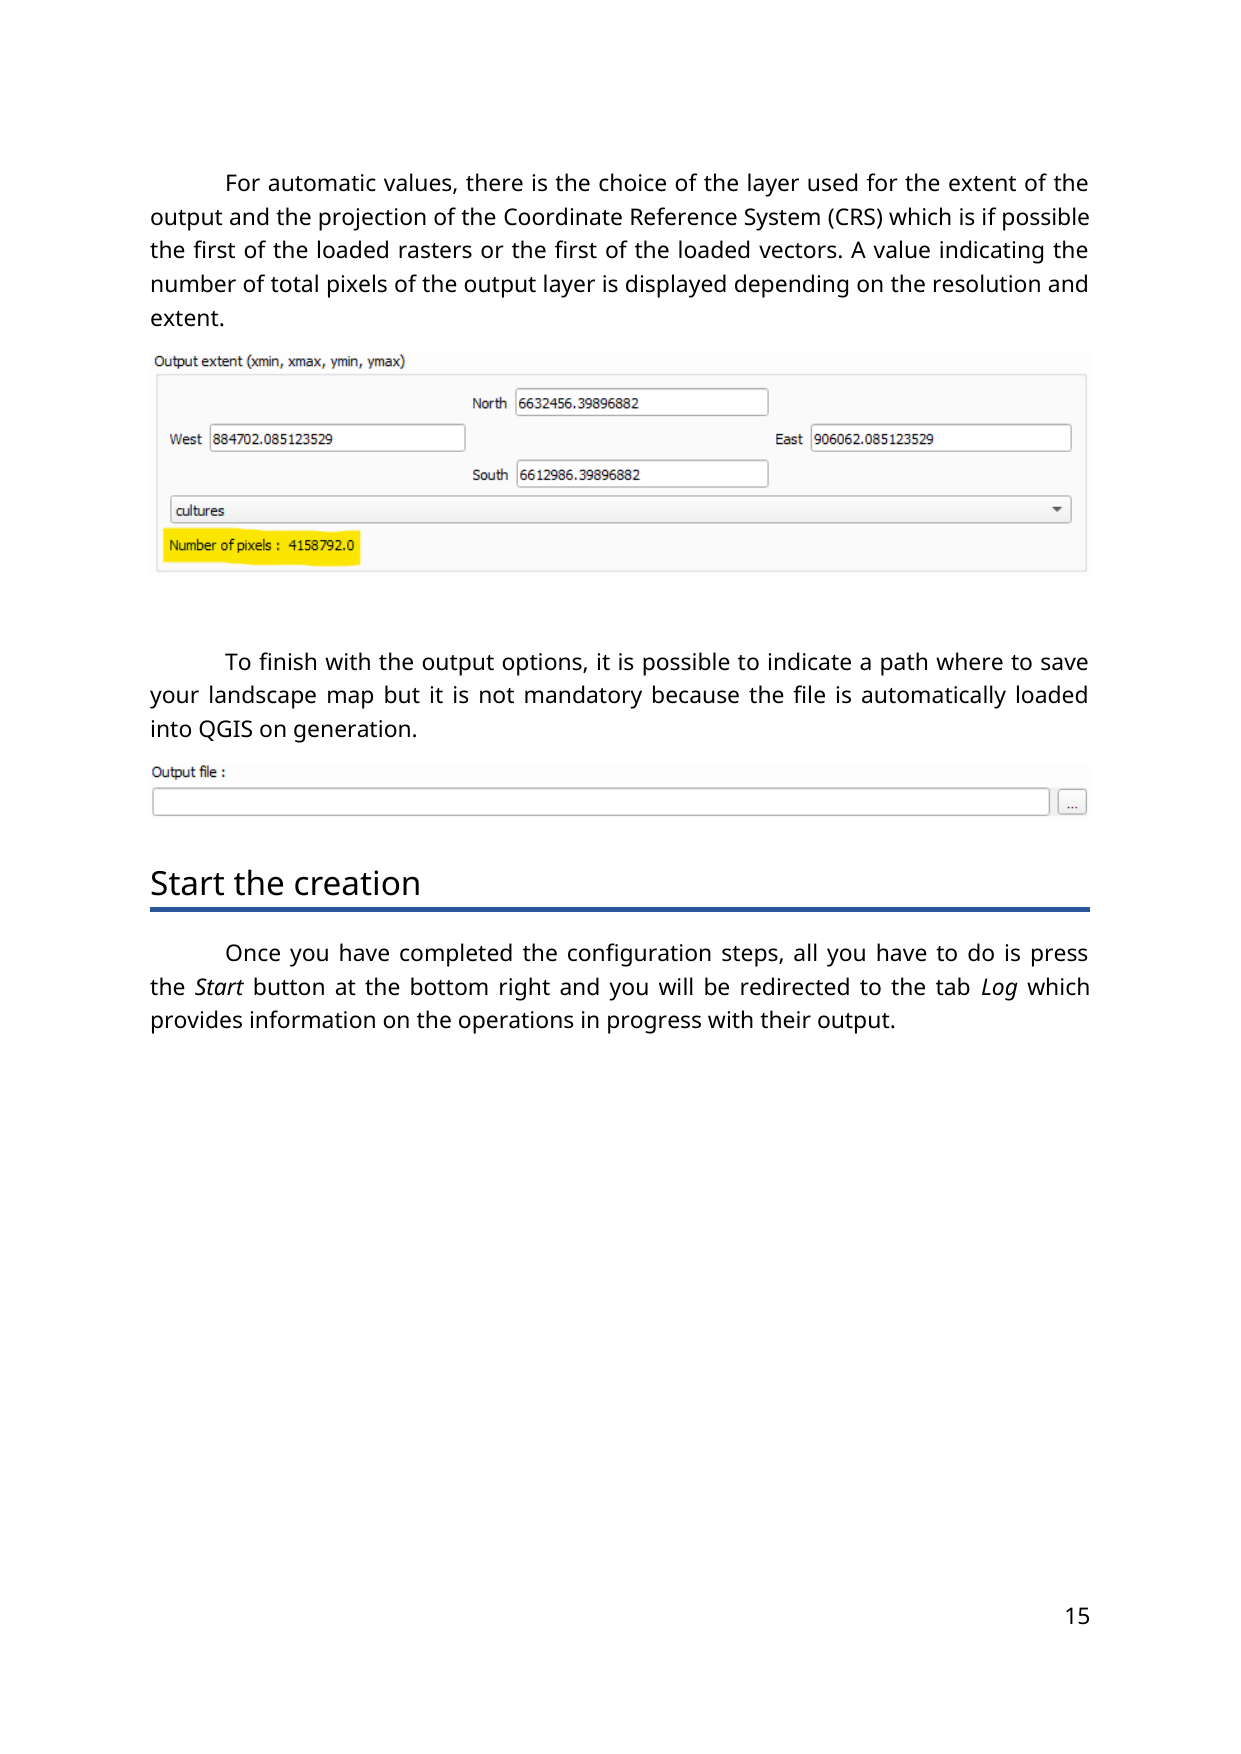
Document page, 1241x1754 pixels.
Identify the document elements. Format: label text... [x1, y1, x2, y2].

text To finish with the output options, it is possible to indicate a path where to save your landscape map but it is not mandatory because the file is automatically loaded into QGIS on generation. [150, 646, 1090, 744]
picture [150, 763, 1091, 820]
subtitle Start the creation [150, 859, 1090, 907]
text Once you have completed the configuration steps, all you have to do is press the Start button at the bottom right and you will be redirected to the tab Log which provides information on the operations in progress with their output. [150, 937, 1090, 1036]
picture [150, 352, 1091, 576]
text For automatic values, there is the choice of the layer used for the extent of the output and the projection of the Coordinate Reference System (CRS) which is if possible the first of the loaded rasters or the first of the loaded vectors. A value indicating the number of total pixels of the output layer is displayed depending on the resolution and extent. [150, 167, 1090, 333]
